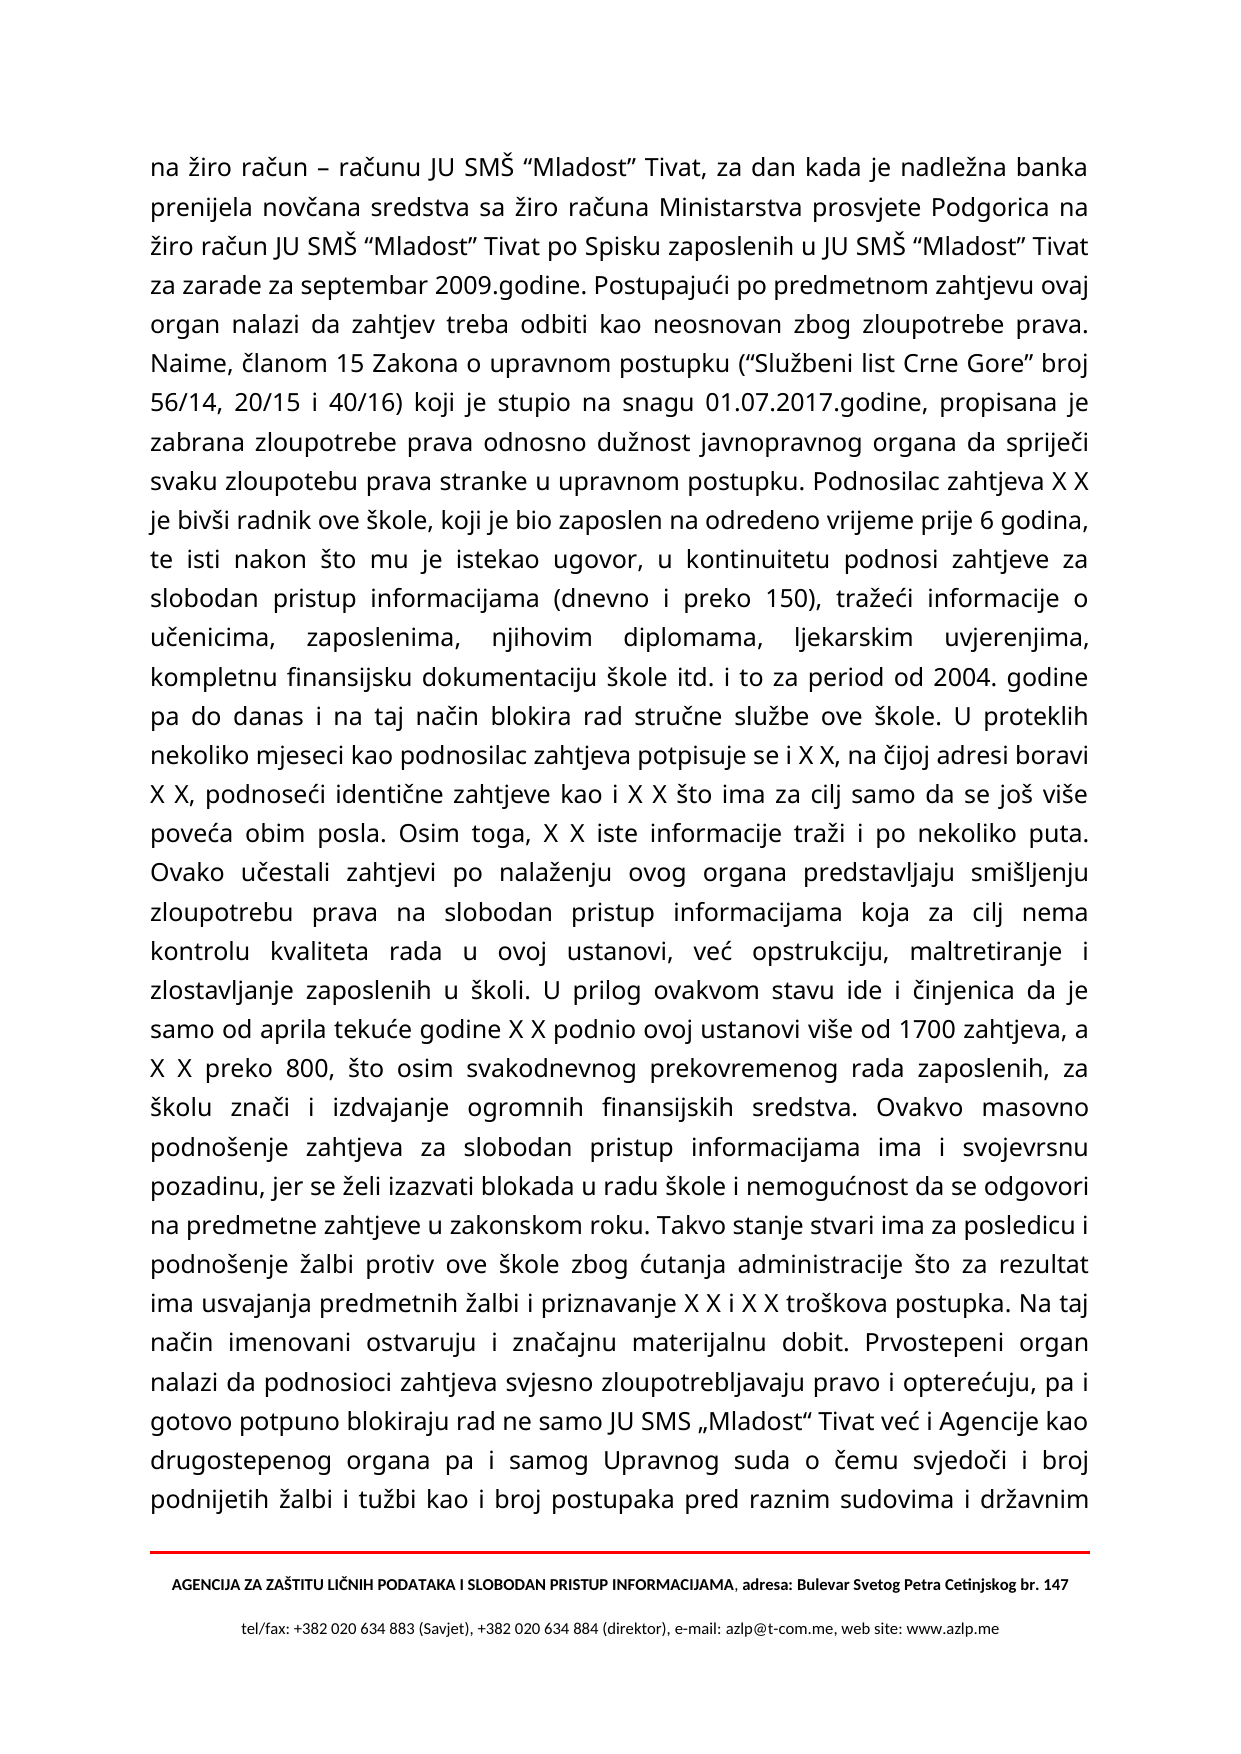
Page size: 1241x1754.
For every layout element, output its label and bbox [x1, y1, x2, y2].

text [150, 150, 1090, 1516]
